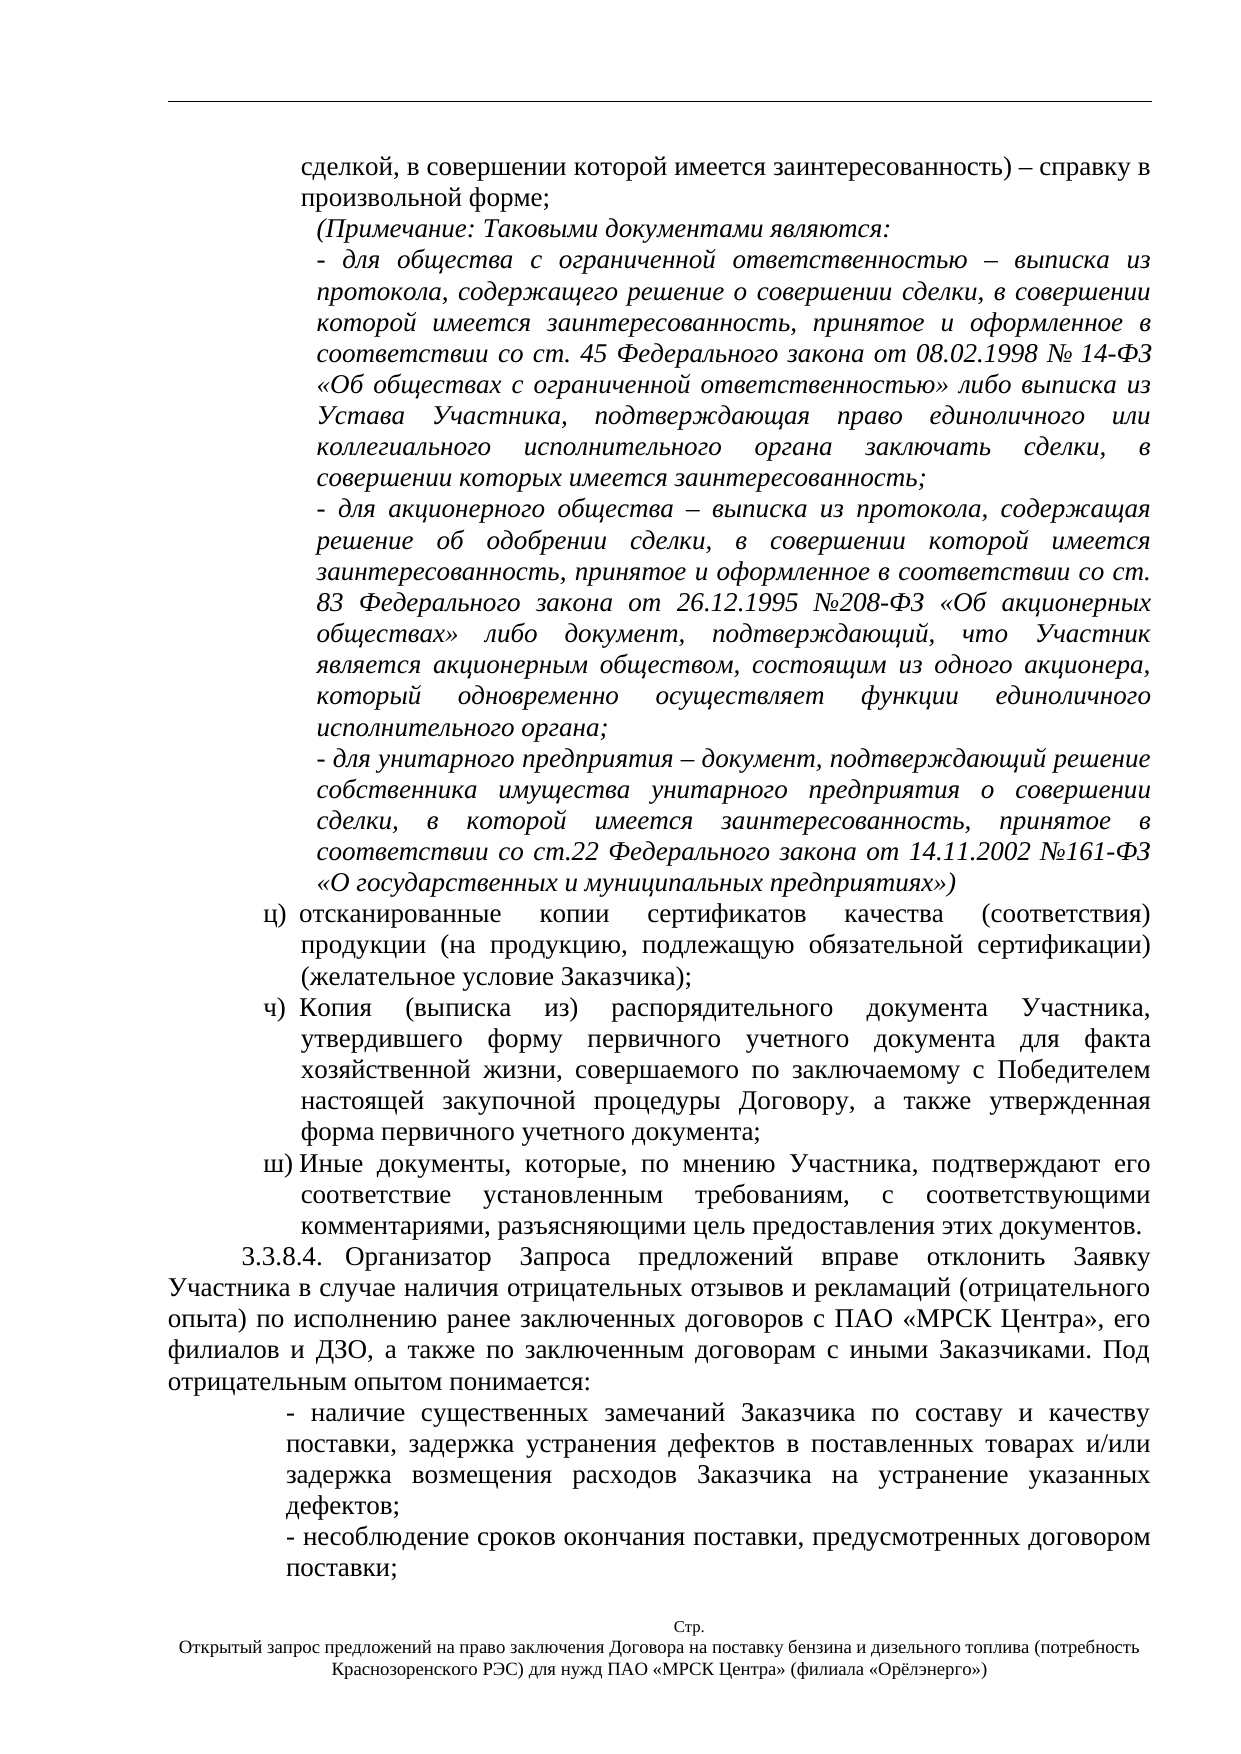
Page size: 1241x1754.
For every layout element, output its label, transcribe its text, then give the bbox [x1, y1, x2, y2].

list Организатор Запроса предложений вправе отклонить Заявку Участника в случае наличия отрицательных отзывов и рекламаций (отрицательного опыта) по исполнению ранее заключенных договоров с ПАО «МРСК Центра», его филиалов и ДЗО, а также по заключенным договорам с иными Заказчиками. Под отрицательным опытом понимается: [168, 1240, 1152, 1396]
list Копия (выписка из) распорядительного документа Участника, утвердившего форму первичного учетного документа для факта хозяйственной жизни, совершаемого по заключаемому с Победителем настоящей закупочной процедуры Договору, а также утвержденная форма первичного учетного документа; [263, 991, 1152, 1147]
list - наличие существенных замечаний Заказчика по составу и качеству поставки, задержка устранения дефектов в поставленных товарах и/или задержка возмещения расходов Заказчика на устранение указанных дефектов; [286, 1396, 1152, 1520]
list Иные документы, которые, по мнению Участника, подтверждают его соответствие установленным требованиям, с соответствующими комментариями, разъясняющими цель предоставления этих документов. [263, 1147, 1152, 1240]
list (Примечание: Таковыми документами являются: [316, 212, 1152, 243]
list отсканированные копии сертификатов качества (соответствия) продукции (на продукцию, подлежащую обязательной сертификации) (желательное условие Заказчика); [263, 897, 1152, 991]
list - несоблюдение сроков окончания поставки, предусмотренных договором поставки; [286, 1520, 1152, 1583]
list - для акционерного общества – выписка из протокола, содержащая решение об одобрении сделки, в совершении которой имеется заинтересованность, принятое и оформленное в соответствии со ст. 83 Федерального закона от 26.12.1995 №208-ФЗ «Об акционерных обществах» либо документ, подтверждающий, что Участник является акционерным обществом, состоящим из одного акционера, который одновременно осуществляет функции единоличного исполнительного органа; [316, 493, 1152, 742]
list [263, 150, 1152, 212]
list - для унитарного предприятия – документ, подтверждающий решение собственника имущества унитарного предприятия о совершении сделки, в которой имеется заинтересованность, принятое в соответствии со ст.22 Федерального закона от 14.11.2002 №161-ФЗ «О государственных и муниципальных предприятиях») [316, 742, 1152, 897]
list - для общества с ограниченной ответственностью – выписка из протокола, содержащего решение о совершении сделки, в совершении которой имеется заинтересованность, принятое и оформленное в соответствии со ст. 45 Федерального закона от 08.02.1998 № 14-ФЗ «Об обществах с ограниченной ответственностью» либо выписка из Устава Участника, подтверждающая право единоличного или коллегиального исполнительного органа заключать сделки, в совершении которых имеется заинтересованность; [316, 243, 1152, 493]
